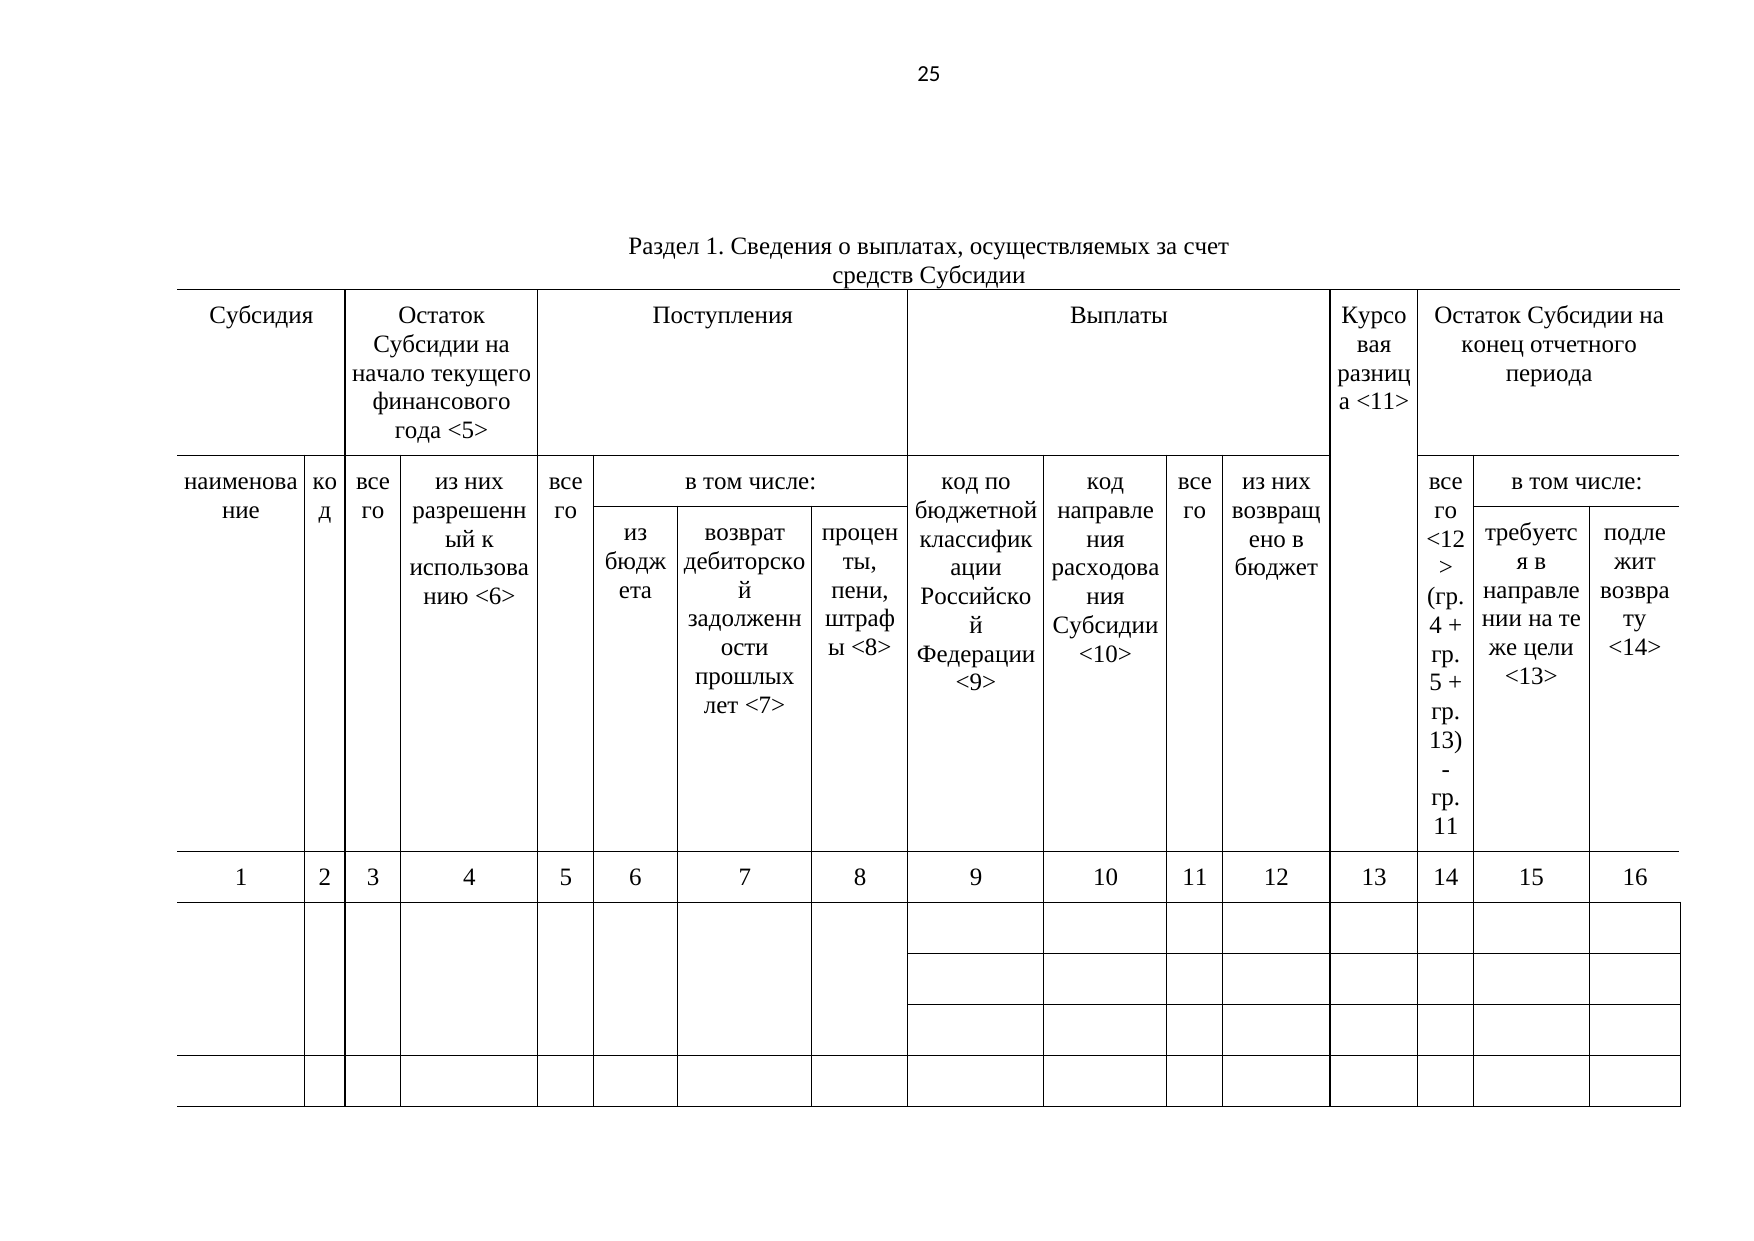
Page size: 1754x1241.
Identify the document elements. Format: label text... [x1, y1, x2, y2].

table_cell [1590, 903, 1680, 953]
table_cell [908, 1005, 1043, 1055]
table_cell [1223, 1005, 1329, 1055]
table_cell [401, 903, 537, 1055]
table_cell [1044, 1056, 1166, 1106]
table_cell всего [346, 456, 400, 851]
table_cell наименование [177, 456, 304, 851]
table_cell 14 [1418, 852, 1473, 902]
table_header Остаток Субсидии на начало текущего финансового года <5> [346, 290, 537, 454]
table_cell [1590, 1005, 1680, 1055]
table_cell [908, 954, 1043, 1004]
table_cell [1331, 1005, 1417, 1055]
table_cell [1044, 1005, 1166, 1055]
table_cell 10 [1044, 852, 1166, 902]
table_cell [1044, 954, 1166, 1004]
table_cell 6 [594, 852, 677, 902]
table_cell [1474, 903, 1589, 953]
text Раздел 1. Сведения о выплатах, осуществляемых за счет [177, 231, 1680, 260]
table_cell всего <12> (гр. 4 + гр. 5 + гр. 13) - гр. 11 [1418, 456, 1473, 851]
table_cell [1223, 903, 1329, 953]
table_cell [1590, 1056, 1680, 1106]
table_cell проценты, пени, штрафы <8> [812, 507, 907, 851]
table_cell [305, 903, 344, 1055]
table_cell из бюджета [594, 507, 677, 851]
table_cell 8 [812, 852, 907, 902]
table_cell из них разрешенный к использованию <6> [401, 456, 537, 851]
table_cell 9 [908, 852, 1043, 902]
table_cell [1590, 954, 1680, 1004]
table_cell 15 [1474, 852, 1589, 902]
table_cell [1331, 903, 1417, 953]
table_header Остаток Субсидии на конец отчетного периода [1418, 290, 1680, 454]
table_cell [594, 903, 677, 1055]
table_cell 4 [401, 852, 537, 902]
table_cell 2 [305, 852, 344, 902]
table_cell 3 [346, 852, 400, 902]
table_cell 5 [538, 852, 593, 902]
table_cell 12 [1223, 852, 1329, 902]
table_cell [1474, 1056, 1589, 1106]
table_cell [1474, 954, 1589, 1004]
table_cell [812, 1056, 907, 1106]
table_cell [177, 1056, 304, 1106]
table_cell в том числе: [594, 456, 907, 506]
table_cell 11 [1167, 852, 1222, 902]
table_cell [1331, 954, 1417, 1004]
table_cell код направления расходования Субсидии <10> [1044, 456, 1166, 851]
table_cell [305, 1056, 344, 1106]
table_cell код [305, 456, 344, 851]
table_cell [177, 903, 304, 1055]
table_cell [538, 903, 593, 1055]
table_cell [678, 903, 811, 1055]
table_cell [401, 1056, 537, 1106]
table_header Субсидия [177, 290, 344, 454]
table_cell [1223, 1056, 1329, 1106]
table_cell код по бюджетной классификации Российской Федерации <9> [908, 456, 1043, 851]
table_cell [1418, 903, 1473, 953]
table_cell из них возвращено в бюджет [1223, 456, 1329, 851]
table_cell 7 [678, 852, 811, 902]
table_cell [1044, 903, 1166, 953]
table_cell в том числе: [1474, 455, 1680, 506]
table_cell [908, 903, 1043, 953]
table_cell требуется в направлении на те же цели <13> [1474, 507, 1589, 851]
table_cell [1167, 954, 1222, 1004]
table_cell [812, 903, 907, 1055]
table_cell [1418, 1056, 1473, 1106]
table_cell [1167, 903, 1222, 953]
table_cell [538, 1056, 593, 1106]
table_cell [346, 903, 400, 1055]
table_header Поступления [538, 290, 907, 454]
table_cell 1 [177, 852, 304, 902]
table_cell 16 [1590, 851, 1680, 902]
table_cell всего [538, 456, 593, 851]
table_cell 13 [1331, 852, 1417, 902]
table_cell всего [1167, 456, 1222, 851]
table_cell [1167, 1056, 1222, 1106]
table_cell [346, 1056, 400, 1106]
table_cell подлежит возврату <14> [1590, 506, 1680, 851]
table_cell [1418, 1005, 1473, 1055]
table_header Выплаты [908, 290, 1329, 454]
table_cell [1223, 954, 1329, 1004]
table_cell [1418, 954, 1473, 1004]
text средств Субсидии [177, 260, 1680, 288]
table_cell [908, 1056, 1043, 1106]
table_cell [594, 1056, 677, 1106]
table_header Курсовая разница <11> [1331, 290, 1417, 851]
table_cell [678, 1056, 811, 1106]
table_cell [1474, 1005, 1589, 1055]
table_cell [1331, 1056, 1417, 1106]
table_cell [1167, 1005, 1222, 1055]
table_cell возврат дебиторской задолженности прошлых лет <7> [678, 507, 811, 851]
